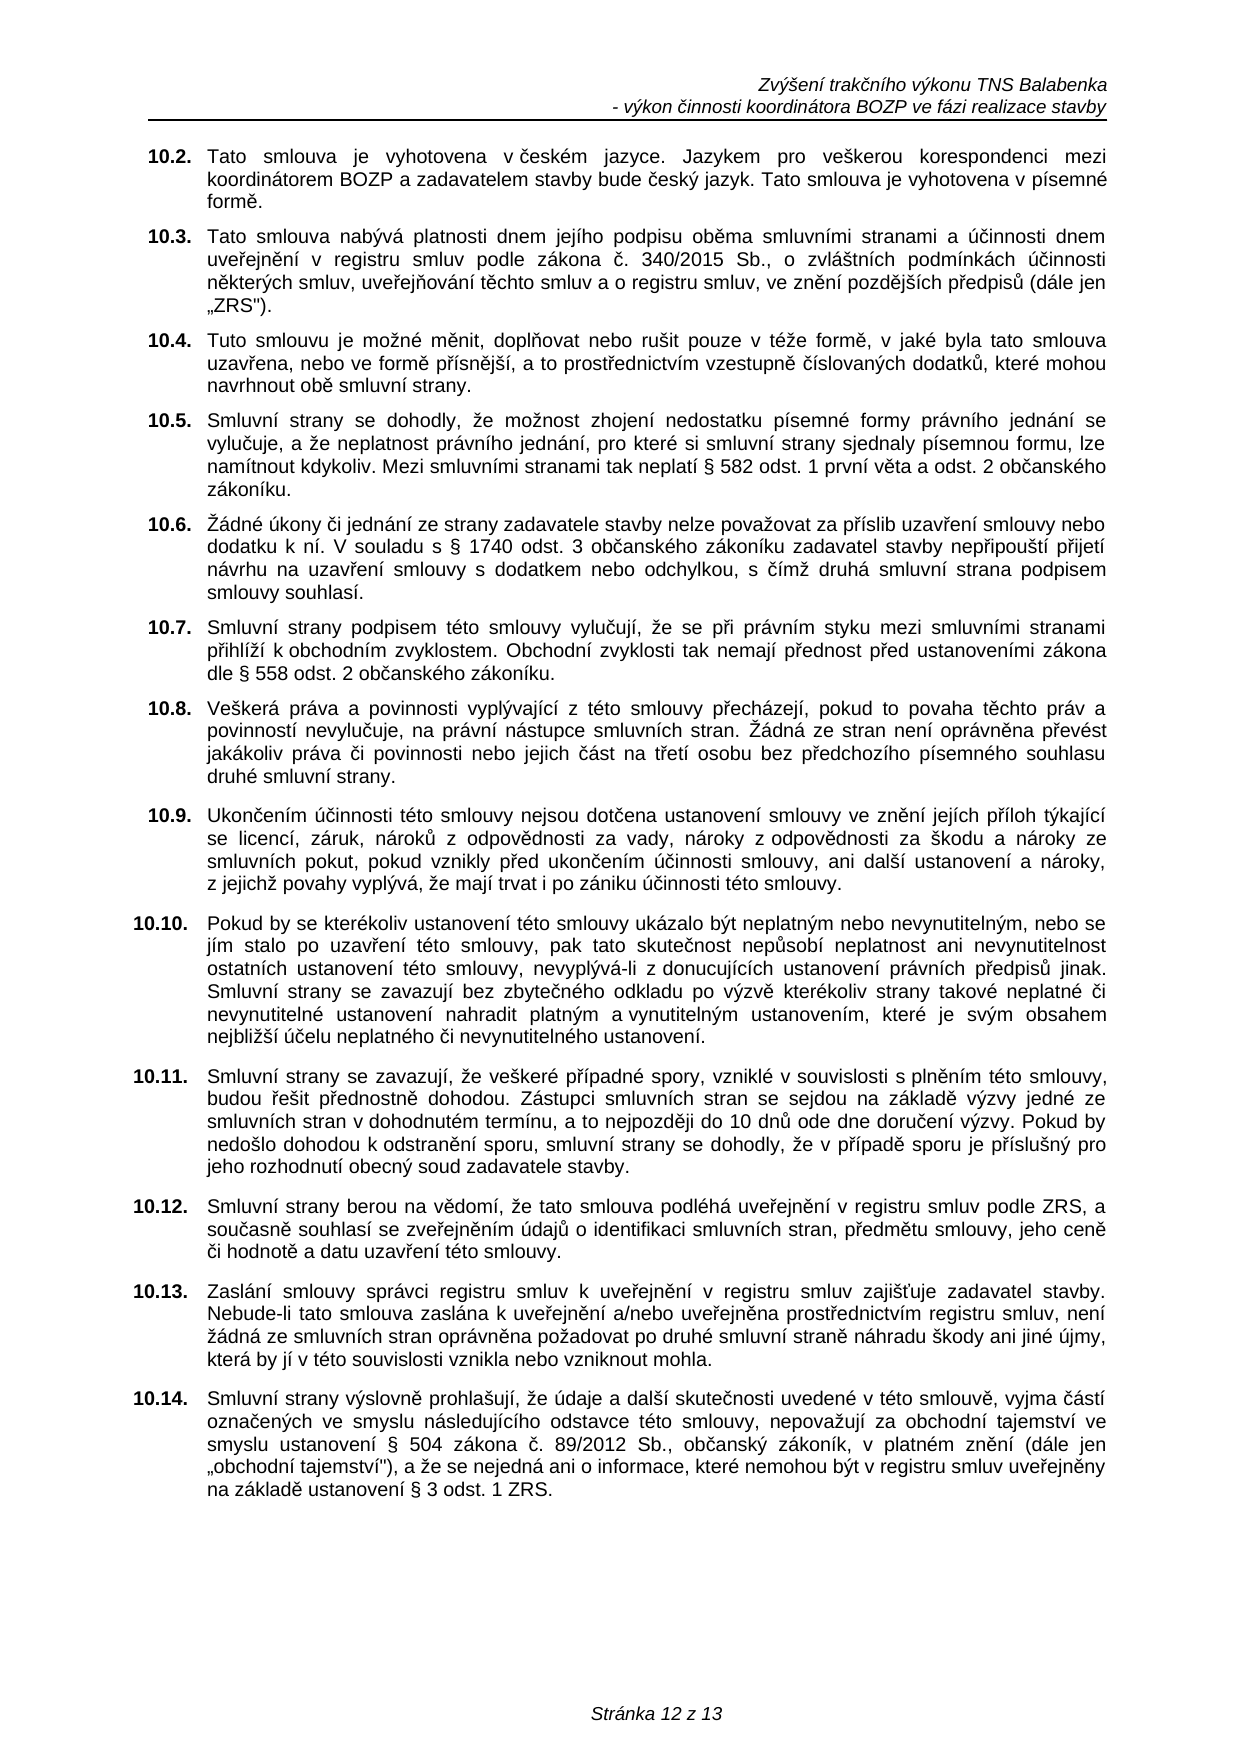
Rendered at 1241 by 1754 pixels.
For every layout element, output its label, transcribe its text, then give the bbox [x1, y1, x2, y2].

text 10.2. Tato smlouva je vyhotovena v českém jazyce. Jazykem pro veškerou korespondenci mezi koordinátorem BOZP a zadavatelem stavby bude český jazyk. Tato smlouva je vyhotovena v písemné formě. [148, 145, 1107, 213]
text 10.9. Ukončením účinnosti této smlouvy nejsou dotčena ustanovení smlouvy ve znění jejích příloh týkající se licencí, záruk, nároků z odpovědnosti za vady, nároky z odpovědnosti za škodu a nároky ze smluvních pokut, pokud vznikly před ukončením účinnosti smlouvy, ani další ustanovení a nároky, z jejichž povahy vyplývá, že mají trvat i po zániku účinnosti této smlouvy. [148, 804, 1107, 895]
text 10.6. Žádné úkony či jednání ze strany zadavatele stavby nelze považovat za příslib uzavření smlouvy nebo dodatku k ní. V souladu s § 1740 odst. 3 občanského zákoníku zadavatel stavby nepřipouští přijetí návrhu na uzavření smlouvy s dodatkem nebo odchylkou, s čímž druhá smluvní strana podpisem smlouvy souhlasí. [148, 513, 1107, 603]
text 10.8. Veškerá práva a povinnosti vyplývající z této smlouvy přecházejí, pokud to povaha těchto práv a povinností nevylučuje, na právní nástupce smluvních stran. Žádná ze stran není oprávněna převést jakákoliv práva či povinnosti nebo jejich část na třetí osobu bez předchozího písemného souhlasu druhé smluvní strany. [148, 697, 1107, 787]
text 10.12. Smluvní strany berou na vědomí, že tato smlouva podléhá uveřejnění v registru smluv podle ZRS, a současně souhlasí se zveřejněním údajů o identifikaci smluvních stran, předmětu smlouvy, jeho ceně či hodnotě a datu uzavření této smlouvy. [133, 1195, 1107, 1263]
text 10.3. Tato smlouva nabývá platnosti dnem jejího podpisu oběma smluvními stranami a účinnosti dnem uveřejnění v registru smluv podle zákona č. 340/2015 Sb., o zvláštních podmínkách účinnosti některých smluv, uveřejňování těchto smluv a o registru smluv, ve znění pozdějších předpisů (dále jen „ZRS"). [148, 225, 1107, 316]
text 10.5. Smluvní strany se dohodly, že možnost zhojení nedostatku písemné formy právního jednání se vylučuje, a že neplatnost právního jednání, pro které si smluvní strany sjednaly písemnou formu, lze namítnout kdykoliv. Mezi smluvními stranami tak neplatí § 582 odst. 1 první věta a odst. 2 občanského zákoníku. [148, 409, 1107, 500]
text 10.14. Smluvní strany výslovně prohlašují, že údaje a další skutečnosti uvedené v této smlouvě, vyjma částí označených ve smyslu následujícího odstavce této smlouvy, nepovažují za obchodní tajemství ve smyslu ustanovení § 504 zákona č. 89/2012 Sb., občanský zákoník, v platném znění (dále jen „obchodní tajemství"), a že se nejedná ani o informace, které nemohou být v registru smluv uveřejněny na základě ustanovení § 3 odst. 1 ZRS. [133, 1387, 1107, 1501]
text 10.7. Smluvní strany podpisem této smlouvy vylučují, že se při právním styku mezi smluvními stranami přihlíží k obchodním zvyklostem. Obchodní zvyklosti tak nemají přednost před ustanoveními zákona dle § 558 odst. 2 občanského zákoníku. [148, 616, 1107, 684]
text 10.4. Tuto smlouvu je možné měnit, doplňovat nebo rušit pouze v téže formě, v jaké byla tato smlouva uzavřena, nebo ve formě přísnější, a to prostřednictvím vzestupně číslovaných dodatků, které mohou navrhnout obě smluvní strany. [148, 329, 1107, 397]
text 10.13. Zaslání smlouvy správci registru smluv k uveřejnění v registru smluv zajišťuje zadavatel stavby. Nebude-li tato smlouva zaslána k uveřejnění a/nebo uveřejněna prostřednictvím registru smluv, není žádná ze smluvních stran oprávněna požadovat po druhé smluvní straně náhradu škody ani jiné újmy, která by jí v této souvislosti vznikla nebo vzniknout mohla. [133, 1279, 1107, 1370]
text 10.10. Pokud by se kterékoliv ustanovení této smlouvy ukázalo být neplatným nebo nevynutitelným, nebo se jím stalo po uzavření této smlouvy, pak tato skutečnost nepůsobí neplatnost ani nevynutitelnost ostatních ustanovení této smlouvy, nevyplývá-li z donucujících ustanovení právních předpisů jinak. Smluvní strany se zavazují bez zbytečného odkladu po výzvě kterékoliv strany takové neplatné či nevynutitelné ustanovení nahradit platným a vynutitelným ustanovením, které je svým obsahem nejbližší účelu neplatného či nevynutitelného ustanovení. [133, 912, 1107, 1048]
text 10.11. Smluvní strany se zavazují, že veškeré případné spory, vzniklé v souvislosti s plněním této smlouvy, budou řešit přednostně dohodou. Zástupci smluvních stran se sejdou na základě výzvy jedné ze smluvních stran v dohodnutém termínu, a to nejpozději do 10 dnů ode dne doručení výzvy. Pokud by nedošlo dohodou k odstranění sporu, smluvní strany se dohodly, že v případě sporu je příslušný pro jeho rozhodnutí obecný soud zadavatele stavby. [133, 1064, 1107, 1178]
